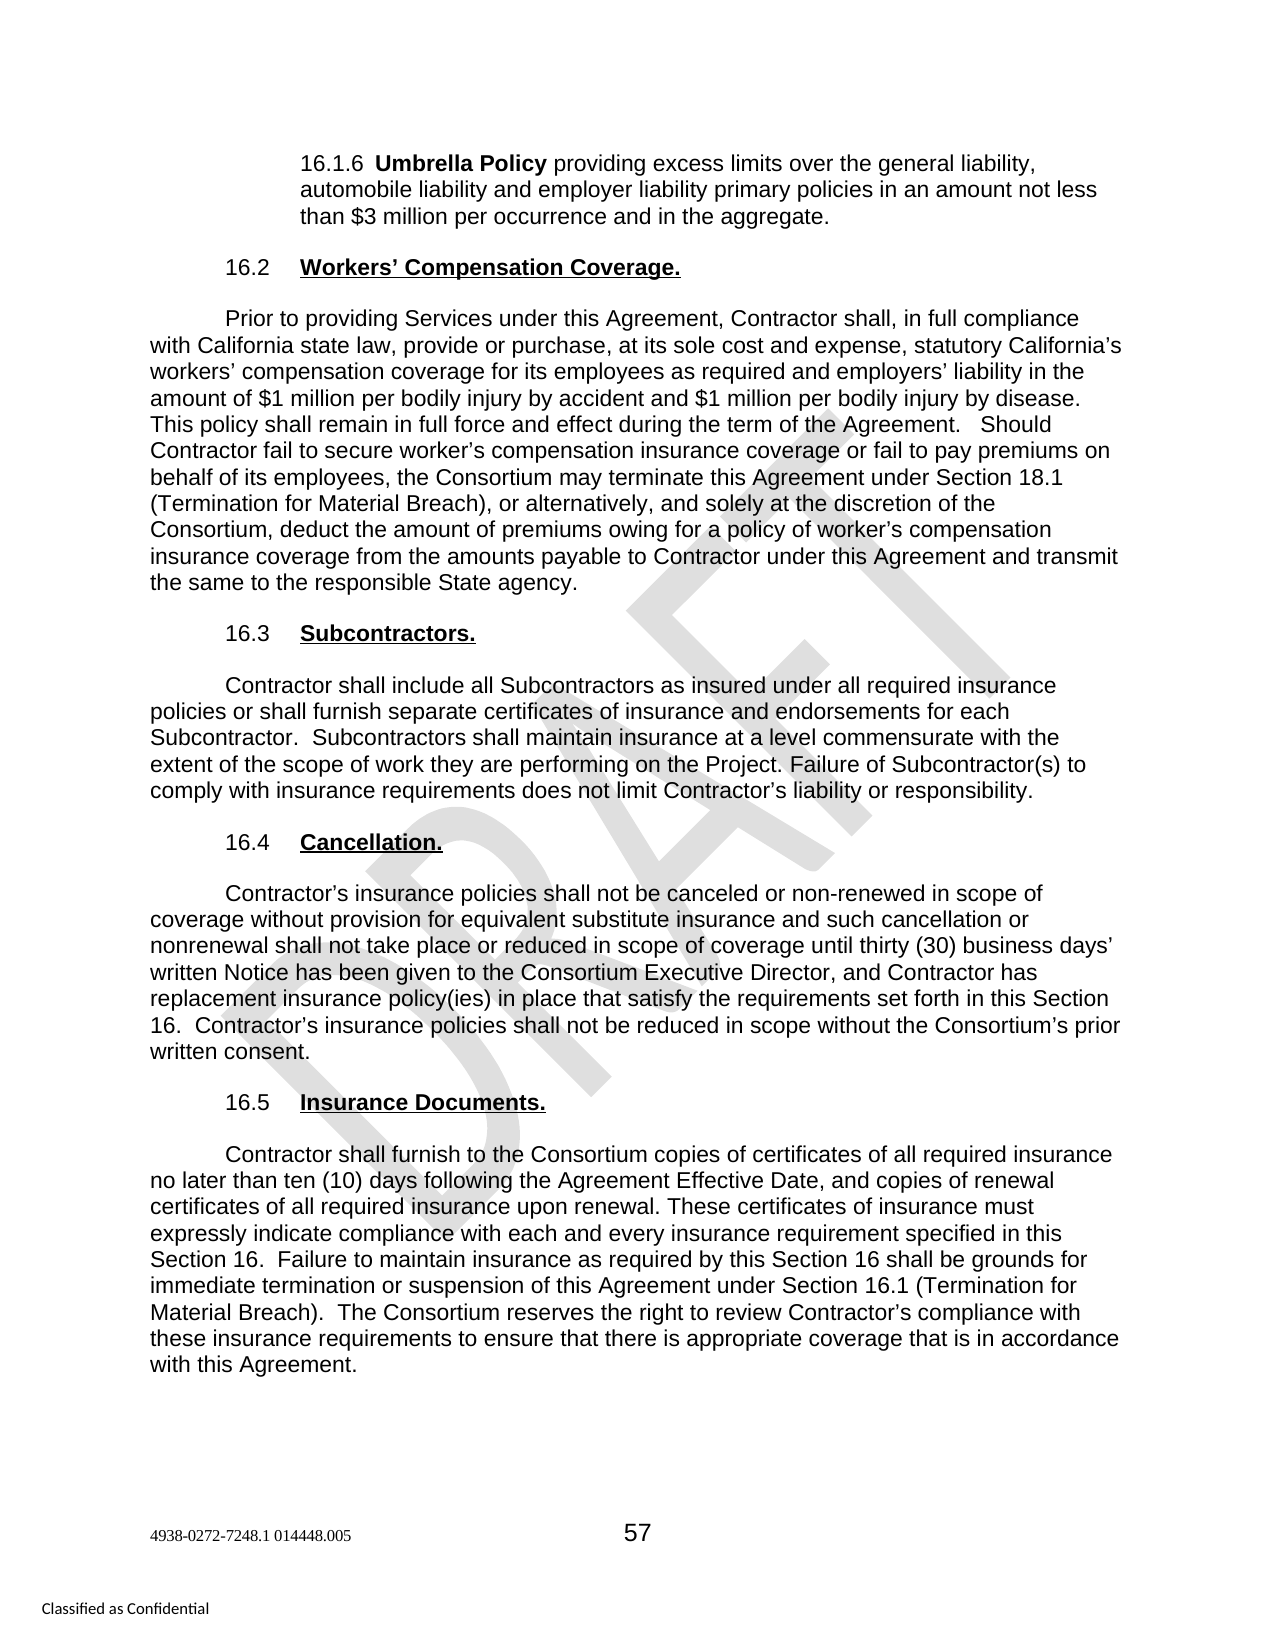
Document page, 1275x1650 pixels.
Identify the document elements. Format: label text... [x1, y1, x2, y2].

text Insurance Documents. [225, 1089, 1125, 1116]
text Contractor shall furnish to the Consortium copies of certificates of all required insurance no later than ten (10) days following the Agreement Effective Date, and copies of renewal certificates of all required insurance upon renewal. These certificates of insurance must expressly indicate compliance with each and every insurance requirement specified in this Section 16. Failure to maintain insurance as required by this Section 16 shall be grounds for immediate termination or suspension of this Agreement under Section 16.1 (Termination for Material Breach). The Consortium reserves the right to review Contractor’s compliance with these insurance requirements to ensure that there is appropriate coverage that is in accordance with this Agreement. [150, 1141, 1125, 1378]
text Umbrella Policy providing excess limits over the general liability, automobile liability and employer liability primary policies in an amount not less than $3 million per occurrence and in the aggregate. [300, 150, 1125, 229]
text Contractor’s insurance policies shall not be canceled or non-renewed in scope of coverage without provision for equivalent substitute insurance and such cancellation or nonrenewal shall not take place or reduced in scope of coverage until thirty (30) business days’ written Notice has been given to the Consortium Executive Director, and Contractor has replacement insurance policy(ies) in place that satisfy the requirements set forth in this Section 16. Contractor’s insurance policies shall not be reduced in scope without the Consortium’s prior written consent. [150, 880, 1125, 1064]
text Prior to providing Services under this Agreement, Contractor shall, in full compliance with California state law, provide or purchase, at its sole cost and expense, statutory California’s workers’ compensation coverage for its employees as required and employers’ liability in the amount of $1 million per bodily injury by accident and $1 million per bodily injury by disease. This policy shall remain in full force and effect during the term of the Agreement. Should Contractor fail to secure worker’s compensation insurance coverage or fail to pay premiums on behalf of its employees, the Consortium may terminate this Agreement under Section 18.1 (Termination for Material Breach), or alternatively, and solely at the discretion of the Consortium, deduct the amount of premiums owing for a policy of worker’s compensation insurance coverage from the amounts payable to Contractor under this Agreement and transmit the same to the responsible State agency. [150, 305, 1125, 595]
text Cancellation. [225, 828, 1125, 855]
text Contractor shall include all Subcontractors as insured under all required insurance policies or shall furnish separate certificates of insurance and endorsements for each Subcontractor. Subcontractors shall maintain insurance at a level commensurate with the extent of the scope of work they are performing on the Project. Failure of Subcontractor(s) to comply with insurance requirements does not limit Contractor’s liability or responsibility. [150, 672, 1125, 803]
text Workers’ Compensation Coverage. [225, 254, 1125, 280]
text Subcontractors. [225, 620, 1125, 647]
